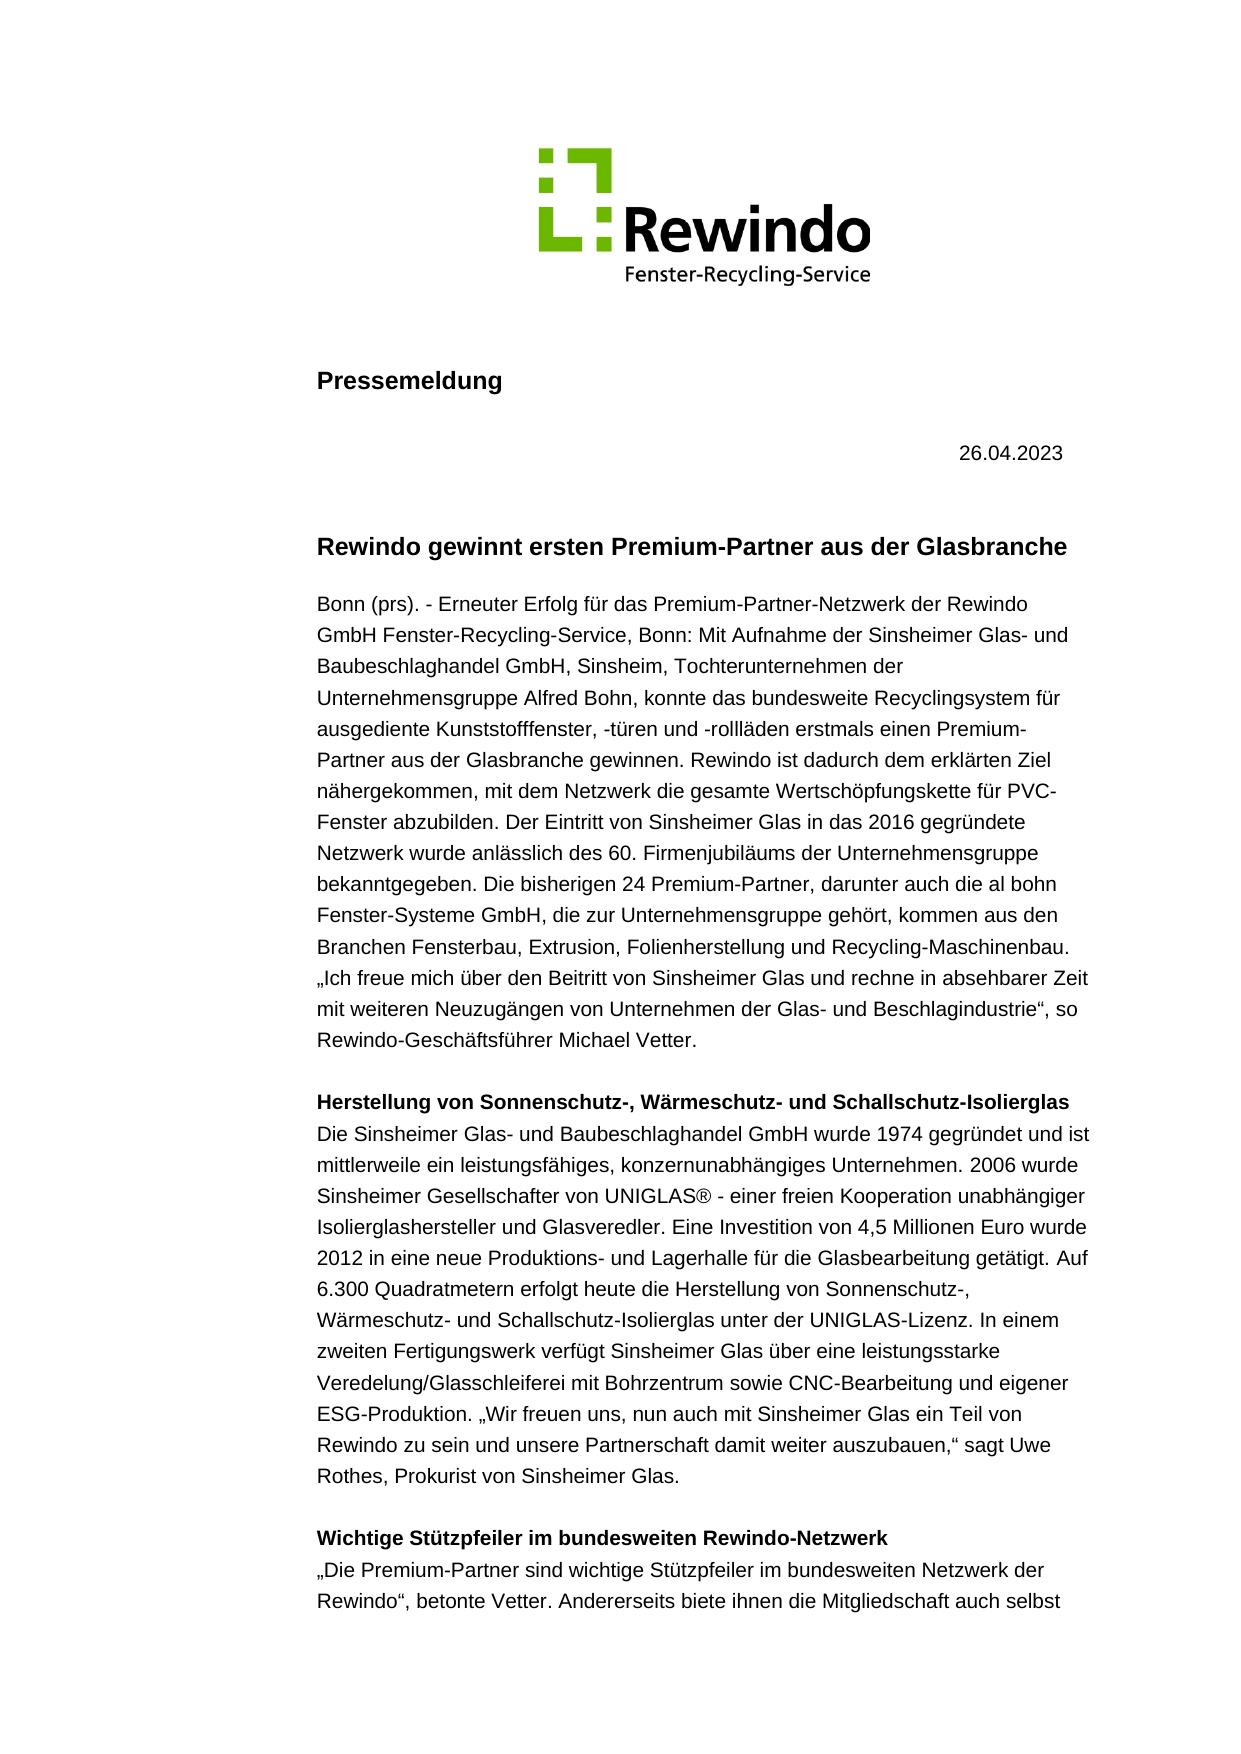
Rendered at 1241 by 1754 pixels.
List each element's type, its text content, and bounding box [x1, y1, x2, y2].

text Die Sinsheimer Glas- und Baubeschlaghandel GmbH wurde 1974 gegründet und ist mittlerweile ein leistungsfähiges, konzernunabhängiges Unternehmen. 2006 wurde Sinsheimer Gesellschafter von UNIGLAS® - einer freien Kooperation unabhängiger Isolierglashersteller und Glasveredler. Eine Investition von 4,5 Millionen Euro wurde 2012 in eine neue Produktions- und Lagerhalle für die Glasbearbeitung getätigt. Auf 6.300 Quadratmetern erfolgt heute die Herstellung von Sonnenschutz-, Wärmeschutz- und Schallschutz-Isolierglas unter der UNIGLAS-Lizenz. In einem zweiten Fertigungswerk verfügt Sinsheimer Glas über eine leistungsstarke Veredelung/Glasschleiferei mit Bohrzentrum sowie CNC-Bearbeitung und eigener ESG-Produktion. „Wir freuen uns, nun auch mit Sinsheimer Glas ein Teil von Rewindo zu sein und unsere Partnerschaft damit weiter auszubauen,“ sagt Uwe Rothes, Prokurist von Sinsheimer Glas. [317, 1121, 1093, 1488]
text 26.04.2023 [907, 441, 1093, 465]
text Rewindo gewinnt ersten Premium-Partner aus der Glasbranche [317, 532, 1093, 561]
text Wichtige Stützpfeiler im bundesweiten Rewindo-Netzwerk [317, 1526, 1093, 1550]
picture [538, 147, 870, 286]
text Herstellung von Sonnenschutz-, Wärmeschutz- und Schallschutz-Isolierglas [317, 1090, 1093, 1114]
text Bonn (prs). - Erneuter Erfolg für das Premium-Partner-Netzwerk der Rewindo GmbH Fenster-Recycling-Service, Bonn: Mit Aufnahme der Sinsheimer Glas- und Baubeschlaghandel GmbH, Sinsheim, Tochterunternehmen der Unternehmensgruppe Alfred Bohn, konnte das bundesweite Recyclingsystem für ausgediente Kunststofffenster, -türen und -rollläden erstmals einen Premium-Partner aus der Glasbranche gewinnen. Rewindo ist dadurch dem erklärten Ziel nähergekommen, mit dem Netzwerk die gesamte Wertschöpfungskette für PVC-Fenster abzubilden. Der Eintritt von Sinsheimer Glas in das 2016 gegründete Netzwerk wurde anlässlich des 60. Firmenjubiläums der Unternehmensgruppe bekanntgegeben. Die bisherigen 24 Premium-Partner, darunter auch die al bohn Fenster-Systeme GmbH, die zur Unternehmensgruppe gehört, kommen aus den Branchen Fensterbau, Extrusion, Folienherstellung und Recycling-Maschinenbau. „Ich freue mich über den Beitritt von Sinsheimer Glas und rechne in absehbarer Zeit mit weiteren Neuzugängen von Unternehmen der Glas- und Beschlagindustrie“, so Rewindo-Geschäftsführer Michael Vetter. [317, 592, 1093, 1052]
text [317, 1557, 1093, 1612]
text Pressemeldung [317, 366, 1093, 395]
